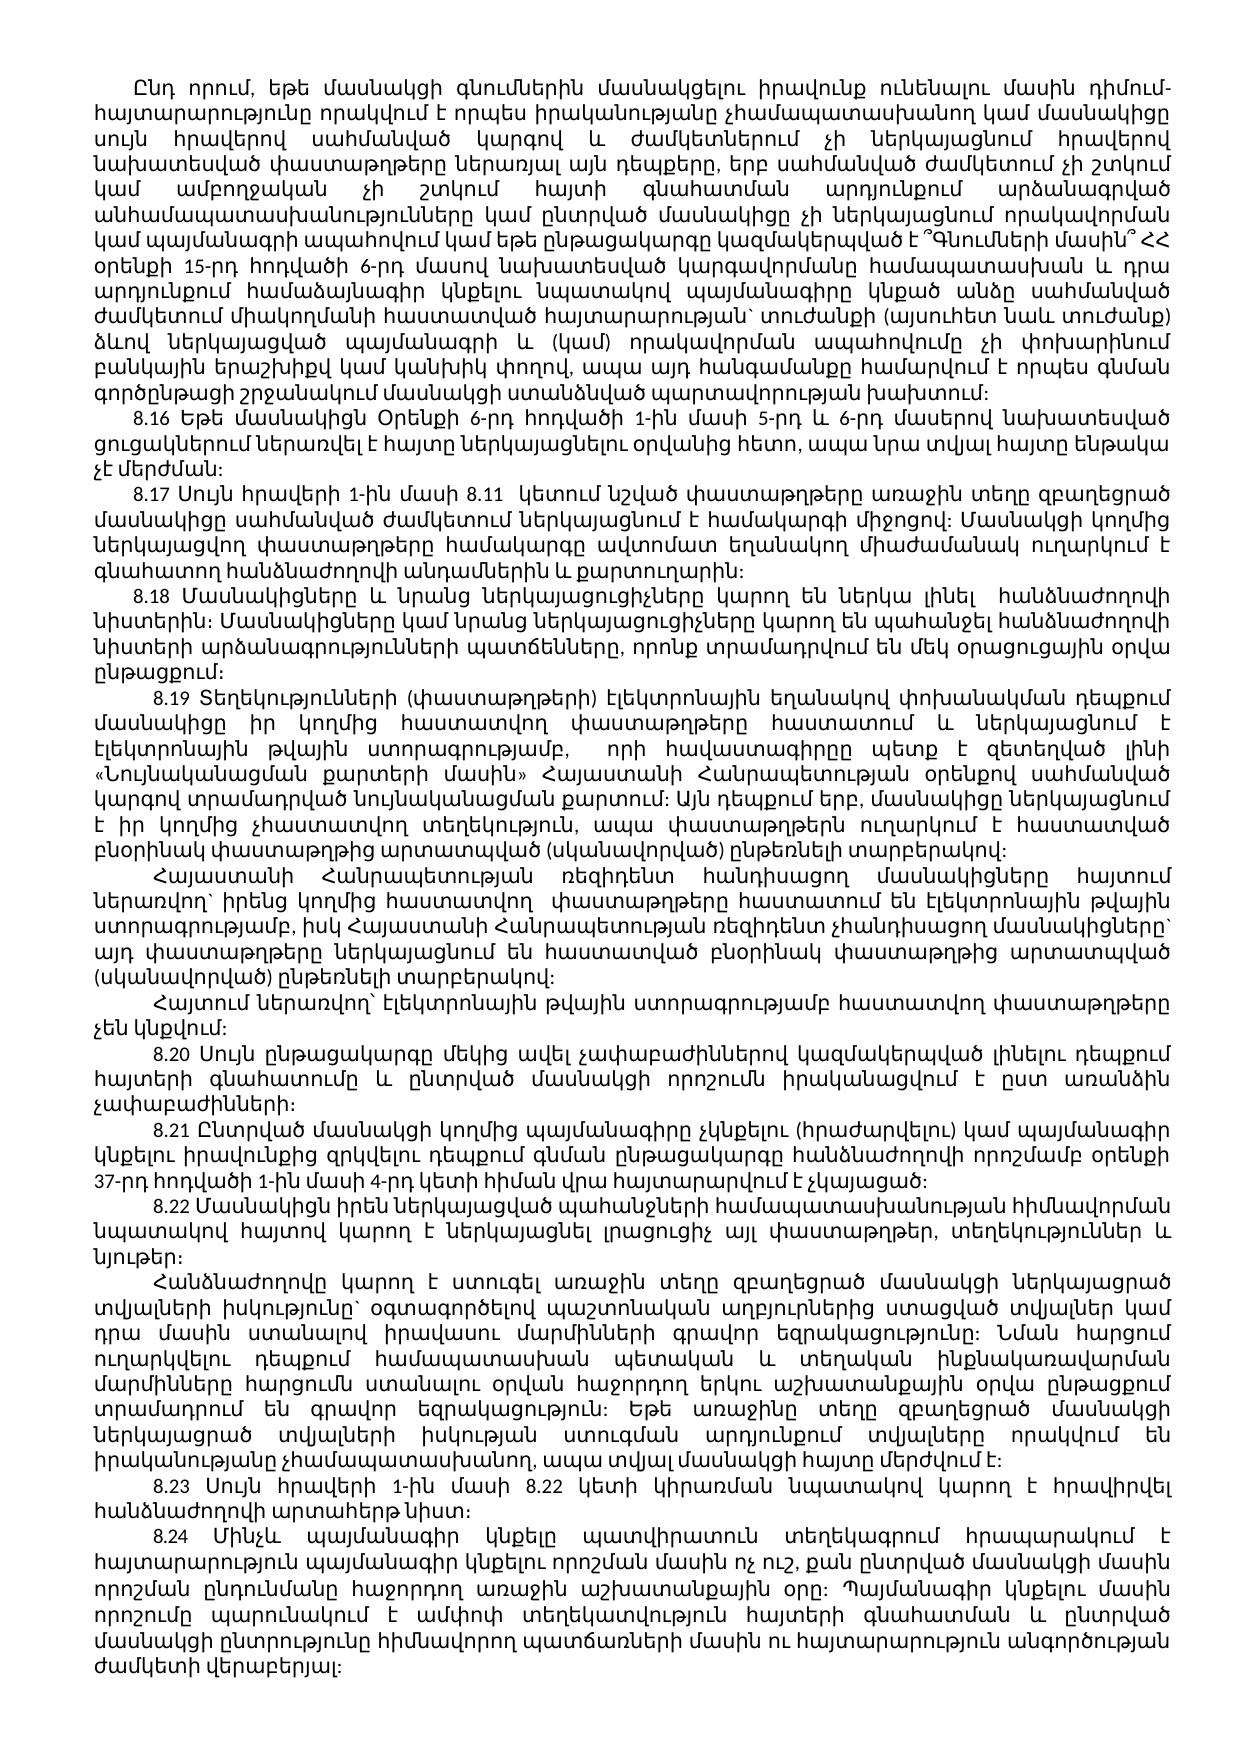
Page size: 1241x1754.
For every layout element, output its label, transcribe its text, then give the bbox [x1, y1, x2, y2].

text 8.22 Մասնակիցն իրեն ներկայացված պահանջների համապատասխանության հիմնավորման նպատակով հայտով կարող է ներկայացնել լրացուցիչ այլ փաստաթղթեր, տեղեկություններ և նյութեր։ [94, 1193, 1171, 1269]
text 8.18 Մասնակիցները և նրանց ներկայացուցիչները կարող են ներկա լինել հանձնաժողովի նիստերին։ Մասնակիցները կամ նրանց ներկայացուցիչները կարող են պահանջել հանձնաժողովի նիստերի արձանագրությունների պատճենները, որոնք տրամադրվում են մեկ օրացուցային օրվա ընթացքում։ [94, 583, 1171, 685]
text 8.21 Ընտրված մասնակցի կողմից պայմանագիրը չկնքելու (հրաժարվելու) կամ պայմանագիր կնքելու իրավունքից զրկվելու դեպքում գնման ընթացակարգը հանձնաժողովի որոշմամբ օրենքի 37-րդ հոդվածի 1-ին մասի 4-րդ կետի հիման վրա հայտարարվում է չկայացած: [94, 1117, 1171, 1193]
text 8.16 Եթե մասնակիցն Օրենքի 6-րդ հոդվածի 1-ին մասի 5-րդ և 6-րդ մասերով նախատեսված ցուցակներում ներառվել է հայտը ներկայացնելու օրվանից հետո, ապա նրա տվյալ հայտը ենթակա չէ մերժման: [94, 405, 1171, 482]
text Հանձնաժողովը կարող է ստուգել առաջին տեղը զբաղեցրած մասնակցի ներկայացրած տվյալների իսկությունը` օգտագործելով պաշտոնական աղբյուրներից ստացված տվյալներ կամ դրա մասին ստանալով իրավասու մարմինների գրավոր եզրակացությունը: Նման հարցում ուղարկվելու դեպքում համապատասխան պետական և տեղական ինքնակառավարման մարմինները հարցումն ստանալու օրվան հաջորդող երկու աշխատանքային օրվա ընթացքում տրամադրում են գրավոր եզրակացություն: Եթե առաջինը տեղը զբաղեցրած մասնակցի ներկայացրած տվյալների իսկության ստուգման արդյունքում տվյալները որակվում են իրականությանը չհամապատասխանող, ապա տվյալ մասնակցի հայտը մերժվում է: [94, 1269, 1171, 1473]
text Ընդ որում, եթե մասնակցի գնումներին մասնակցելու իրավունք ունենալու մասին դիմում-հայտարարությունը որակվում է որպես իրականությանը չհամապատասխանող կամ մասնակիցը սույն հրավերով սահմանված կարգով և ժամկետներում չի ներկայացնում հրավերով նախատեսված փաստաթղթերը ներառյալ այն դեպքերը, երբ սահմանված ժամկետում չի շտկում կամ ամբողջական չի շտկում հայտի գնահատման արդյունքում արձանագրված անհամապատասխանությունները կամ ընտրված մասնակիցը չի ներկայացնում որակավորման կամ պայմանագրի ապահովում կամ եթե ընթացակարգը կազմակերպված է ՞Գնումների մասին՞ ՀՀ օրենքի 15-րդ հոդվածի 6-րդ մասով նախատեսված կարգավորմանը համապատասխան և դրա արդյունքում համաձայնագիր կնքելու նպատակով պայմանագիրը կնքած անձը սահմանված ժամկետում միակողմանի հաստատված հայտարարության` տուժանքի (այսուհետ նաև տուժանք) ձևով ներկայացված պայմանագրի և (կամ) որակավորման ապահովումը չի փոխարինում բանկային երաշխիքվ կամ կանխիկ փողով, ապա այդ հանգամանքը համարվում է որպես գնման գործընթացի շրջանակում մասնակցի ստանձնված պարտավորության խախտում: [94, 75, 1171, 405]
text Հայաստանի Հանրապետության ռեզիդենտ հանդիսացող մասնակիցները հայտում ներառվող` իրենց կողմից հաստատվող փաստաթղթերը հաստատում են էլեկտրոնային թվային ստորագրությամբ, իսկ Հայաստանի Հանրապետության ռեզիդենտ չհանդիսացող մասնակիցները` այդ փաստաթղթերը ներկայացնում են հաստատված բնօրինակ փաստաթղթից արտատպված (սկանավորված) ընթեռնելի տարբերակով: [94, 863, 1171, 990]
text 8.24 Մինչև պայմանագիր կնքելը պատվիրատուն տեղեկագրում հրապարակում է հայտարարություն պայմանագիր կնքելու որոշման մասին ոչ ուշ, քան ընտրված մասնակցի մասին որոշման ընդունմանը հաջորդող առաջին աշխատանքային օրը: Պայմանագիր կնքելու մասին որոշումը պարունակում է ամփոփ տեղեկատվություն հայտերի գնահատման և ընտրված մասնակցի ընտրությունը հիմնավորող պատճառների մասին ու հայտարարություն անգործության ժամկետի վերաբերյալ: [94, 1524, 1171, 1679]
text 8.17 Սույն հրավերի 1-ին մասի 8.11 կետում նշված փաստաթղթերը առաջին տեղը զբաղեցրած մասնակիցը սահմանված ժամկետում ներկայացնում է համակարգի միջոցով: Մասնակցի կողմից ներկայացվող փաստաթղթերը համակարգը ավտոմատ եղանակող միաժամանակ ուղարկում է գնահատող հանձնաժողովի անդամներին և քարտուղարին: [94, 482, 1171, 583]
text 8.19 Տեղեկությունների (փաստաթղթերի) էլեկտրոնային եղանակով փոխանակման դեպքում մասնակիցը իր կողմից հաստատվող փաստաթղթերը հաստատում և ներկայացնում է էլեկտրոնային թվային ստորագրությամբ, որի հավաստագիրըը պետք է զետեղված լինի «Նույնականացման քարտերի մասին» Հայաստանի Հանրապետության օրենքով սահմանված կարգով տրամադրված նույնականացման քարտում: Այն դեպքում երբ, մասնակիցը ներկայացնում է իր կողմից չհաստատվող տեղեկություն, ապա փաստաթղթերն ուղարկում է հաստատված բնօրինակ փաստաթղթից արտատպված (սկանավորված) ընթեռնելի տարբերակով: [94, 685, 1171, 863]
text 8.20 Սույն ընթացակարգը մեկից ավել չափաբաժիններով կազմակերպված լինելու դեպքում հայտերի գնահատումը և ընտրված մասնակցի որոշումն իրականացվում է ըստ առանձին չափաբաժինների։ [94, 1041, 1171, 1117]
text 8.23 Սույն հրավերի 1-ին մասի 8.22 կետի կիրառման նպատակով կարող է հրավիրվել հանձնաժողովի արտահերթ նիստ։ [94, 1473, 1171, 1524]
text Հայտում ներառվող՝ էլեկտրոնային թվային ստորագրությամբ հաստատվող փաստաթղթերը չեն կնքվում: [94, 990, 1171, 1041]
